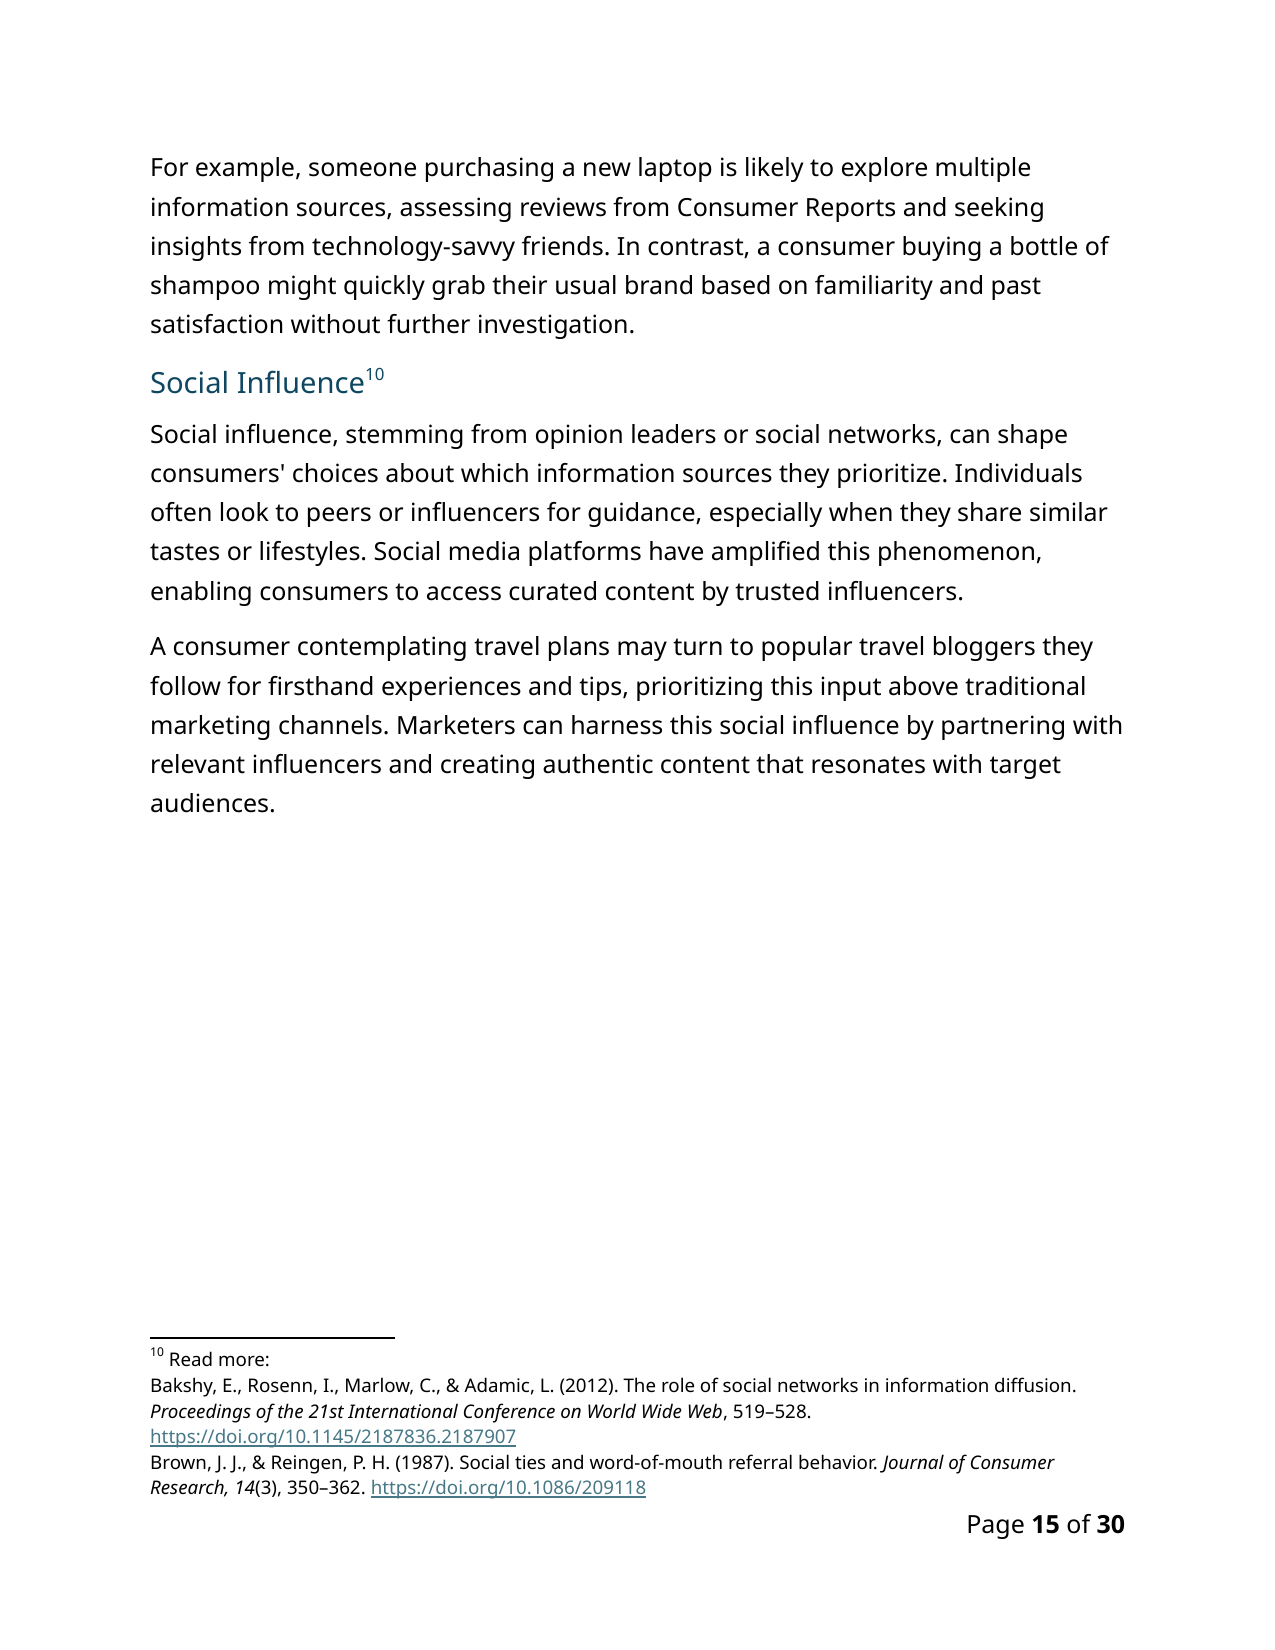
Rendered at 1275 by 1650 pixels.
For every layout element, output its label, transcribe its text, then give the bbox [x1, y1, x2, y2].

text For example, someone purchasing a new laptop is likely to explore multiple information sources, assessing reviews from Consumer Reports and seeking insights from technology-savvy friends. In contrast, a consumer buying a bottle of shampoo might quickly grab their usual brand based on familiarity and past satisfaction without further investigation. [150, 150, 1125, 341]
subtitle Social Influence [150, 362, 1125, 402]
text Social influence, stemming from opinion leaders or social networks, can shape consumers' choices about which information sources they prioritize. Individuals often look to peers or influencers for guidance, especially when they share similar tastes or lifestyles. Social media platforms have amplified this phenomenon, enabling consumers to access curated content by trusted influencers. [150, 416, 1125, 607]
text A consumer contemplating travel plans may turn to popular travel bloggers they follow for firsthand experiences and tips, prioritizing this input above traditional marketing channels. Marketers can harness this social influence by partnering with relevant influencers and creating authentic content that resonates with target audiences. [150, 629, 1125, 820]
